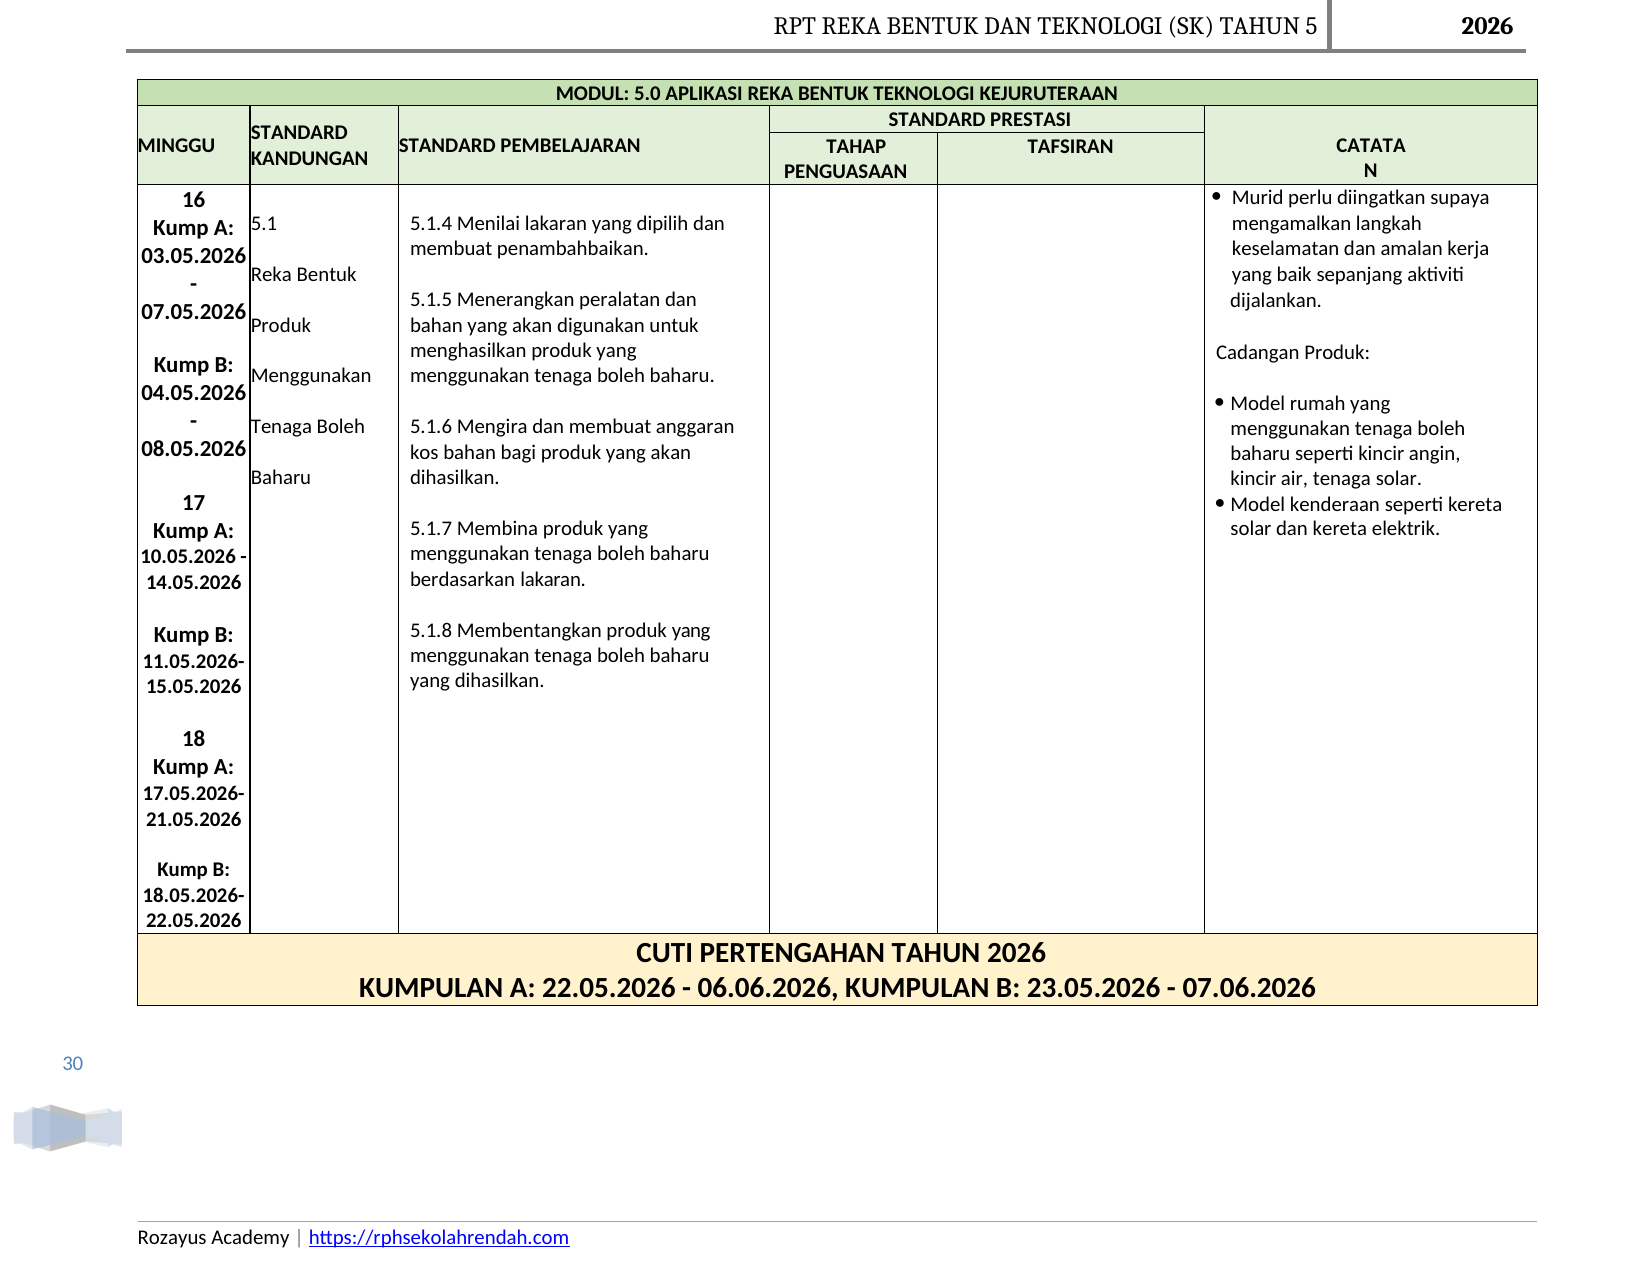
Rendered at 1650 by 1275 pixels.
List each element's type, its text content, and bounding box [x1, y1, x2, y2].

table_cell 16 Kump A: 03.05.2026-07.05.2026 Kump B: 04.05.2026-08.05.2026 17 Kump A: 10.05.2026 -14.05.2026 Kump B: 11.05.2026-15.05.2026 18 Kump A: 17.05.2026-21.05.2026 Kump B: 18.05.2026-22.05.2026 [138, 185, 249, 933]
table_header MODUL: 5.0 APLIKASI REKA BENTUK TEKNOLOGI KEJURUTERAAN [138, 80, 1537, 105]
table_cell STANDARD PRESTASI [770, 106, 1204, 132]
table_cell CATATAN [1205, 106, 1537, 184]
table_cell [938, 185, 1204, 933]
table_cell Murid perlu diingatkan supaya mengamalkan langkah keselamatan dan amalan kerja yang baik sepanjang aktiviti dijalankan. Cadangan Produk: Model rumah yang menggunakan tenaga boleh baharu seperti kincir angin, kincir air, tenaga solar. Model kenderaan seperti kereta solar dan kereta elektrik. [1205, 185, 1537, 933]
table_cell [770, 185, 937, 933]
table_cell STANDARD KANDUNGAN [251, 106, 398, 184]
table_cell 5.1.4 Menilai lakaran yang dipilih dan membuat penambahbaikan. 5.1.5 Menerangkan peralatan dan bahan yang akan digunakan untuk menghasilkan produk yang menggunakan tenaga boleh baharu. 5.1.6 Mengira dan membuat anggaran kos bahan bagi produk yang akan dihasilkan. 5.1.7 Membina produk yang menggunakan tenaga boleh baharu berdasarkan lakaran. 5.1.8 Membentangkan produk yang menggunakan tenaga boleh baharu yang dihasilkan. [399, 185, 769, 933]
table_cell TAFSIRAN [938, 133, 1204, 184]
table_cell MINGGU [138, 106, 249, 184]
table_cell TAHAP PENGUASAAN [770, 133, 937, 184]
table_cell CUTI PERTENGAHAN TAHUN 2026 KUMPULAN A: 22.05.2026 - 06.06.2026, KUMPULAN B: 23.05.2026 - 07.06.2026 [138, 934, 1537, 1005]
table_cell STANDARD PEMBELAJARAN [399, 106, 769, 184]
table_cell 5.1 Reka Bentuk Produk Menggunakan Tenaga Boleh Baharu [251, 185, 398, 933]
